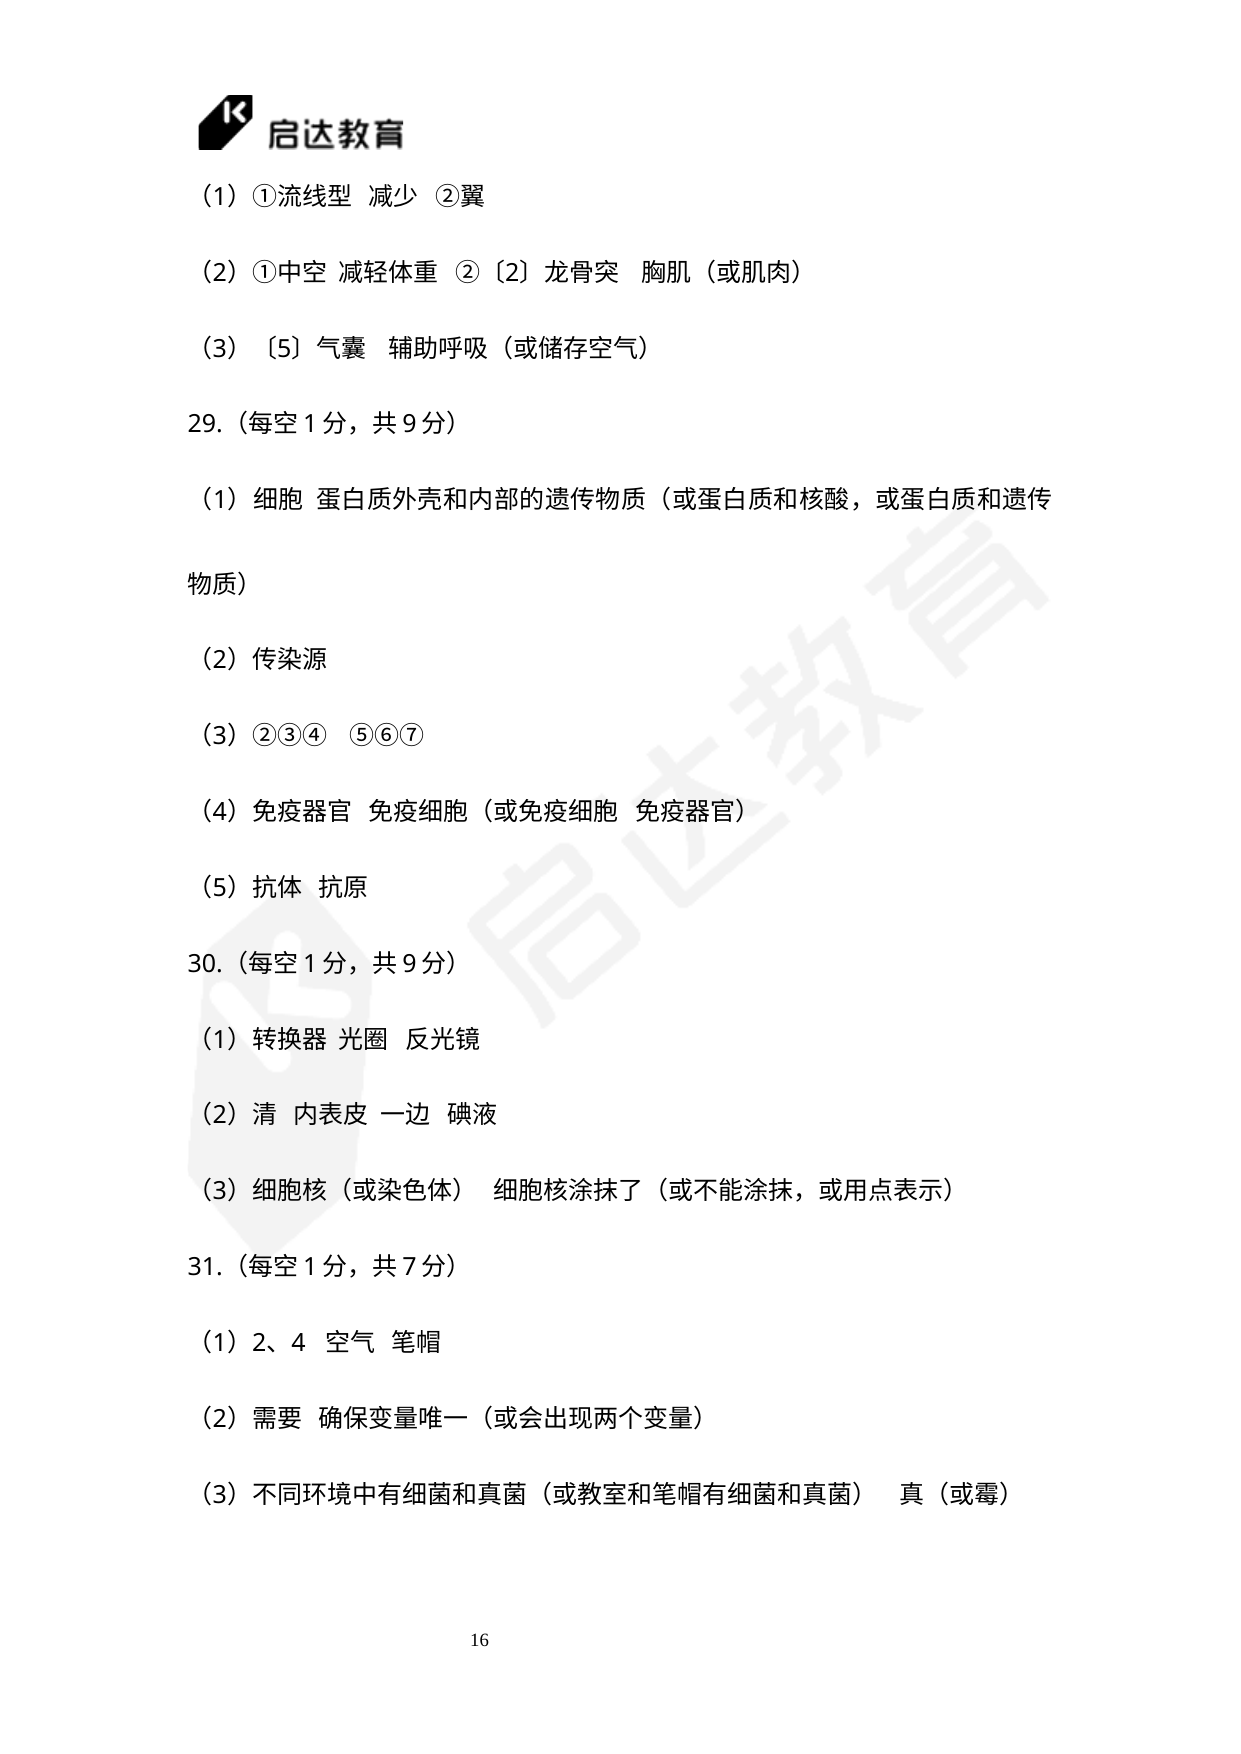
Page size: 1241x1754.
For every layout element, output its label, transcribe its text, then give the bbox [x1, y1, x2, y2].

text （2）需要 确保变量唯一（或会出现两个变量） [187, 1384, 1053, 1449]
text （3）②③④ ⑤⑥⑦ [187, 701, 1053, 766]
text （1）细胞 蛋白质外壳和内部的遗传物质（或蛋白质和核酸，或蛋白质和遗传物质） [187, 465, 1053, 615]
text 31.（每空1分，共7分） [187, 1232, 1053, 1297]
text （3）〔5〕气囊 辅助呼吸（或储存空气） [187, 314, 1053, 379]
text 30.（每空1分，共9分） [187, 929, 1053, 994]
picture [198, 95, 404, 150]
text （4）免疫器官 免疫细胞（或免疫细胞 免疫器官） [187, 777, 1053, 842]
text （2）清 内表皮 一边 碘液 [187, 1081, 1053, 1146]
text 29.（每空1分，共9分） [187, 389, 1053, 454]
text （3）不同环境中有细菌和真菌（或教室和笔帽有细菌和真菌） 真（或霉） [187, 1460, 1053, 1525]
text （2）传染源 [187, 626, 1053, 691]
text （1）①流线型 减少 ②翼 [187, 162, 1053, 227]
text （2）①中空 减轻体重 ②〔2〕龙骨突 胸肌（或肌肉） [187, 238, 1053, 303]
text （1）转换器 光圈 反光镜 [187, 1005, 1053, 1070]
text （3）细胞核（或染色体） 细胞核涂抹了（或不能涂抹，或用点表示） [187, 1156, 1053, 1221]
text （5）抗体 抗原 [187, 853, 1053, 918]
text （1）2、4 空气 笔帽 [187, 1308, 1053, 1373]
